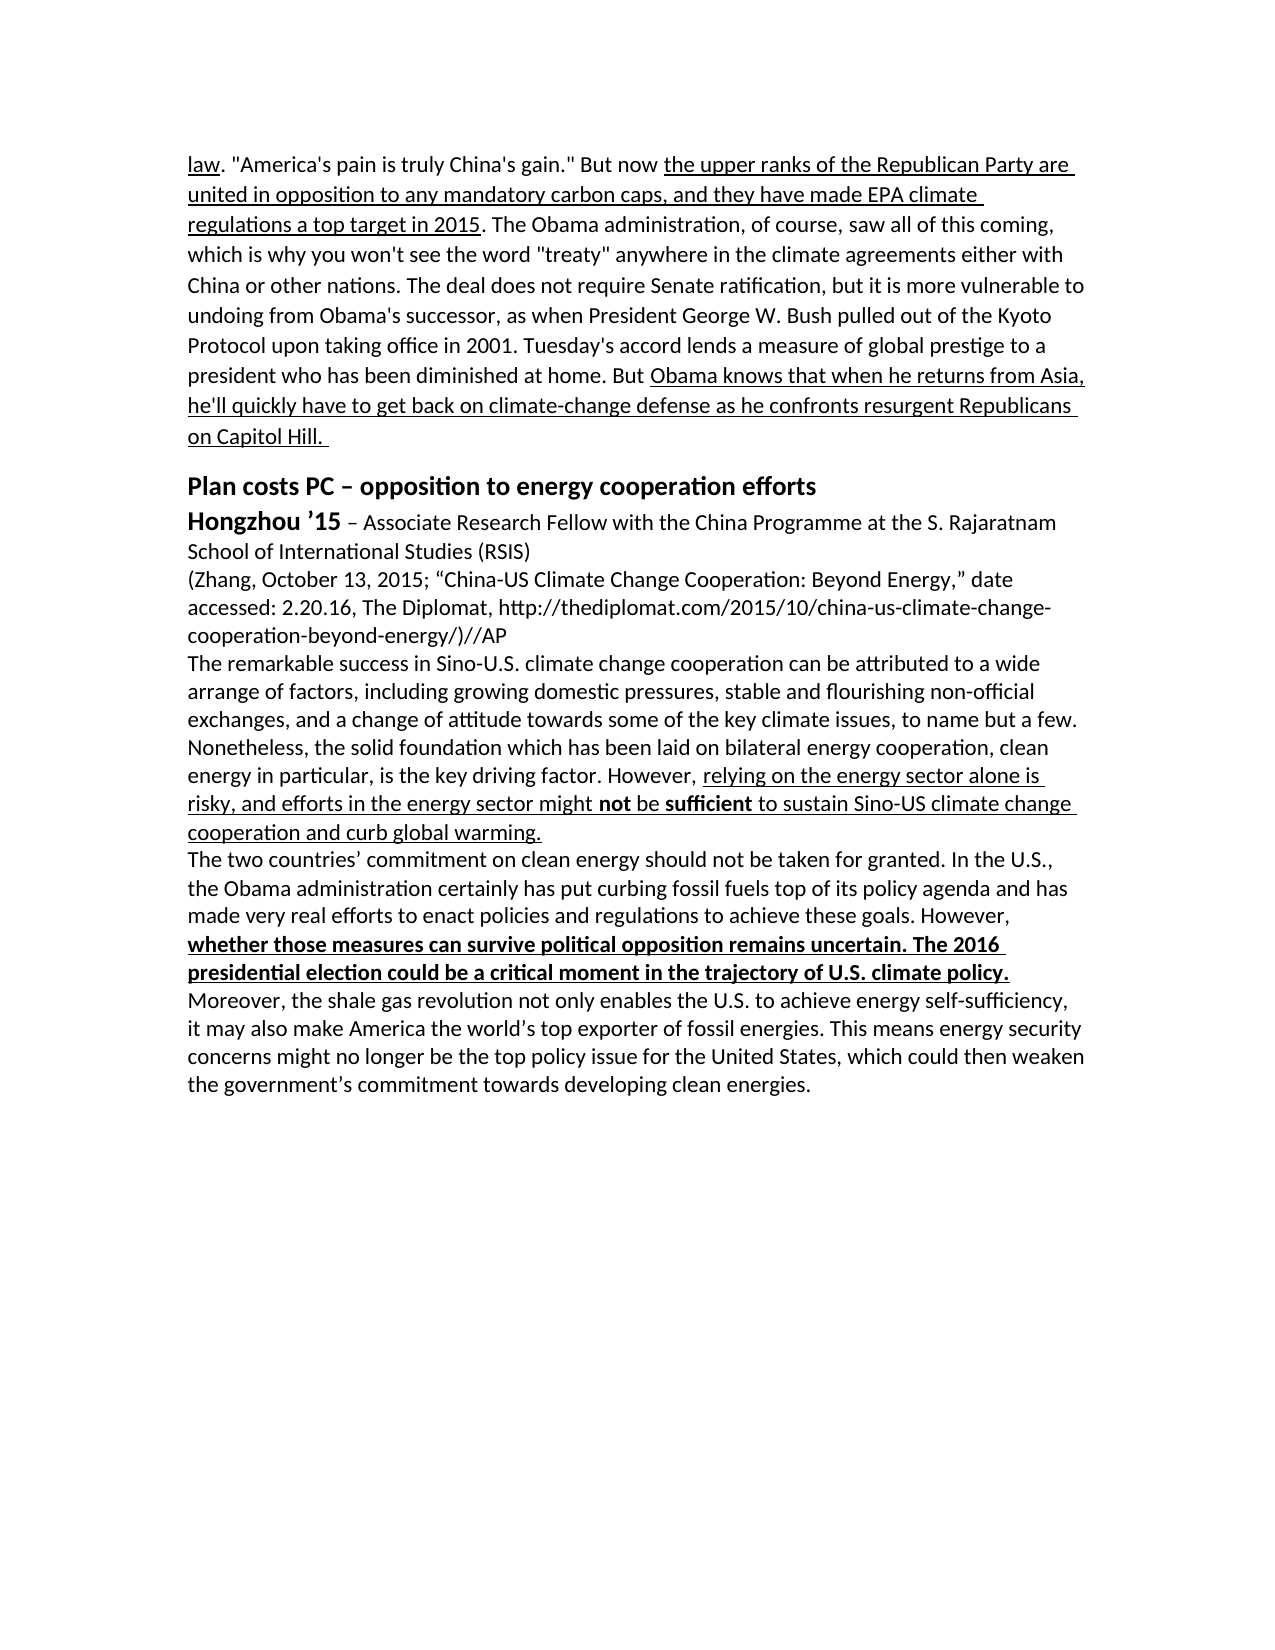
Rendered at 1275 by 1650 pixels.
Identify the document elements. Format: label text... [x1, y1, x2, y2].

text The two countries’ commitment on clean energy should not be taken for granted. In the U.S., the Obama administration certainly has put curbing fossil fuels top of its policy agenda and has made very real efforts to enact policies and regulations to achieve these goals. However, whether those measures can survive political opposition remains uncertain. The 2016 presidential election could be a critical moment in the trajectory of U.S. climate policy. Moreover, the shale gas revolution not only enables the U.S. to achieve energy self-sufficiency, it may also make America the world’s top exporter of fossil energies. This means energy security concerns might no longer be the top policy issue for the United States, which could then weaken the government’s commitment towards developing clean energies. [187, 846, 1087, 1098]
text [187, 150, 1087, 450]
subtitle Plan costs PC – opposition to energy cooperation efforts [187, 469, 1087, 502]
text Hongzhou ’15 – Associate Research Fellow with the China Programme at the S. Rajaratnam School of International Studies (RSIS) [187, 504, 1087, 565]
text The remarkable success in Sino-U.S. climate change cooperation can be attributed to a wide arrange of factors, including growing domestic pressures, stable and flourishing non-official exchanges, and a change of attitude towards some of the key climate issues, to name but a few. Nonetheless, the solid foundation which has been laid on bilateral energy cooperation, clean energy in particular, is the key driving factor. However, relying on the energy sector alone is risky, and efforts in the energy sector might not be sufficient to sustain Sino-US climate change cooperation and curb global warming. [187, 649, 1087, 846]
text (Zhang, October 13, 2015; “China-US Climate Change Cooperation: Beyond Energy,” date accessed: 2.20.16, The Diplomat, http://thediplomat.com/2015/10/china-us-climate-change-cooperation-beyond-energy/)//AP [187, 565, 1087, 649]
